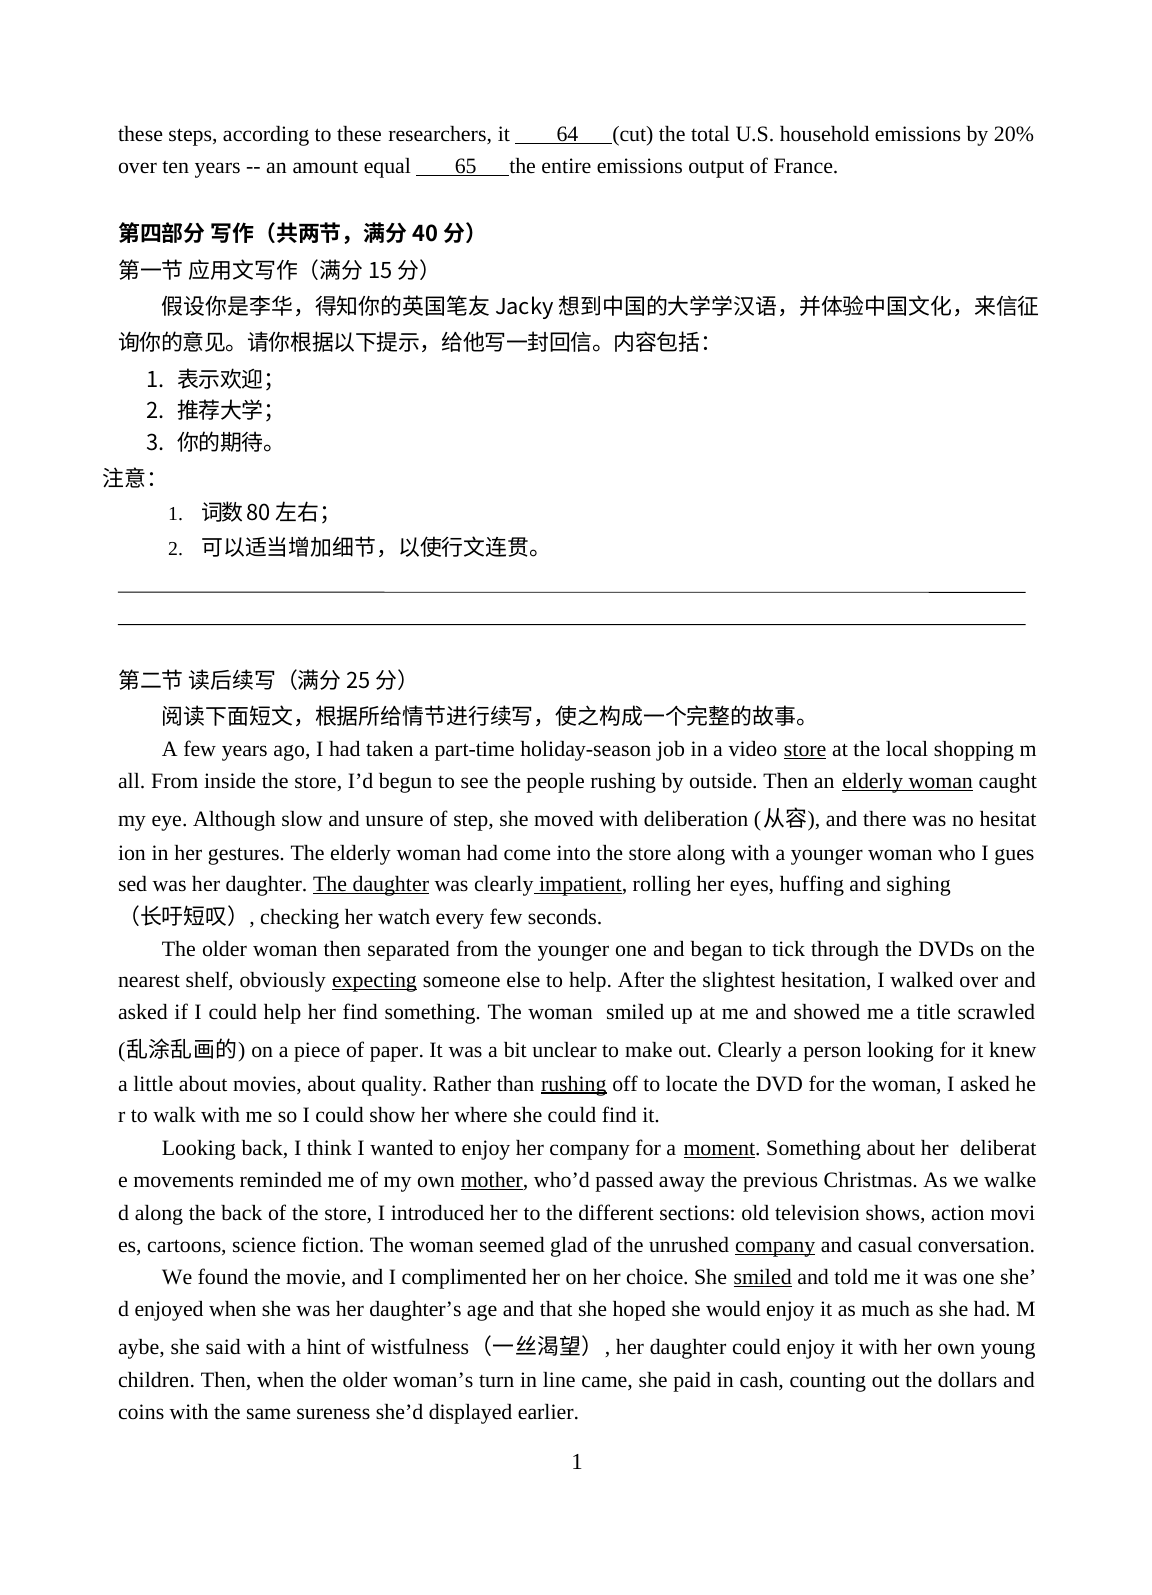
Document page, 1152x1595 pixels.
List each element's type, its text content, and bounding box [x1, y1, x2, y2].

text （长吁短叹）, checking her watch every few seconds. [118, 903, 1049, 930]
text Looking back, I think I wanted to enjoy her company for a moment. Something about her deliberate movements reminded me of my own mother, who’d passed away the previous Christmas. As we walked along the back of the store, I introduced her to the different sections: old television shows, action movies, cartoons, science fiction. The woman seemed glad of the unrushed company and casual conversation. [118, 1135, 1037, 1257]
list 可以适当增加细节，以使行文连贯。 [168, 530, 1049, 562]
text We found the movie, and I complimented her on her choice. She smiled and told me it was one she’d enjoyed when she was her daughter’s age and that she hoped she would enjoy it as much as she had. Maybe, she said with a hint of wistfulness（一丝渴望）, her daughter could enjoy it with her own young children. Then, when the older woman’s turn in line came, she paid in cash, counting out the dollars and coins with the same sureness she’d displayed earlier. [118, 1264, 1037, 1424]
list 推荐大学； [102, 393, 1049, 425]
text 第四部分 写作（共两节，满分 40 分） 第一节 应用文写作（满分 15 分） [118, 216, 498, 284]
text A few years ago, I had taken a part-time holiday-season job in a video store at the local shopping mall. From inside the store, I’d begun to see the people rushing by outside. Then an elderly woman caught my eye. Although slow and unsure of step, she moved with deliberation (从容), and there was no hesitation in her gestures. The elderly woman had come into the store along with a younger woman who I guessed was her daughter. The daughter was clearly impatient, rolling her eyes, huffing and sighing [118, 736, 1037, 896]
list 你的期待。 [102, 425, 1049, 457]
list 注意： [102, 461, 310, 493]
text these steps, according to these researchers, it 64 (cut) the total U.S. household emissions by 20% over ten years -- an amount equal 65 the entire emissions output of France. [118, 121, 1037, 178]
text 假设你是李华，得知你的英国笔友 Jacky 想到中国的大学学汉语，并体验中国文化，来信征询你的意见。请你根据以下提示，给他写一封回信。内容包括： [118, 289, 1039, 357]
list 词数 80 左右； [168, 497, 1049, 526]
list 表示欢迎； [102, 362, 1049, 393]
text The older woman then separated from the younger one and began to tick through the DVDs on the nearest shelf, obviously expecting someone else to help. After the slightest hesitation, I walked over and asked if I could help her find something. The woman smiled up at me and showed me a title scrawled (乱涂乱画的) on a piece of paper. It was a bit unclear to make out. Clearly a person looking for it knew a little about movies, about quality. Rather than rushing off to locate the DVD for the woman, I asked her to walk with me so I could show her where she could find it. [118, 936, 1037, 1127]
text 阅读下面短文，根据所给情节进行续写，使之构成一个完整的故事。 [162, 699, 1049, 730]
text 第二节 读后续写（满分 25 分） [118, 663, 1049, 694]
